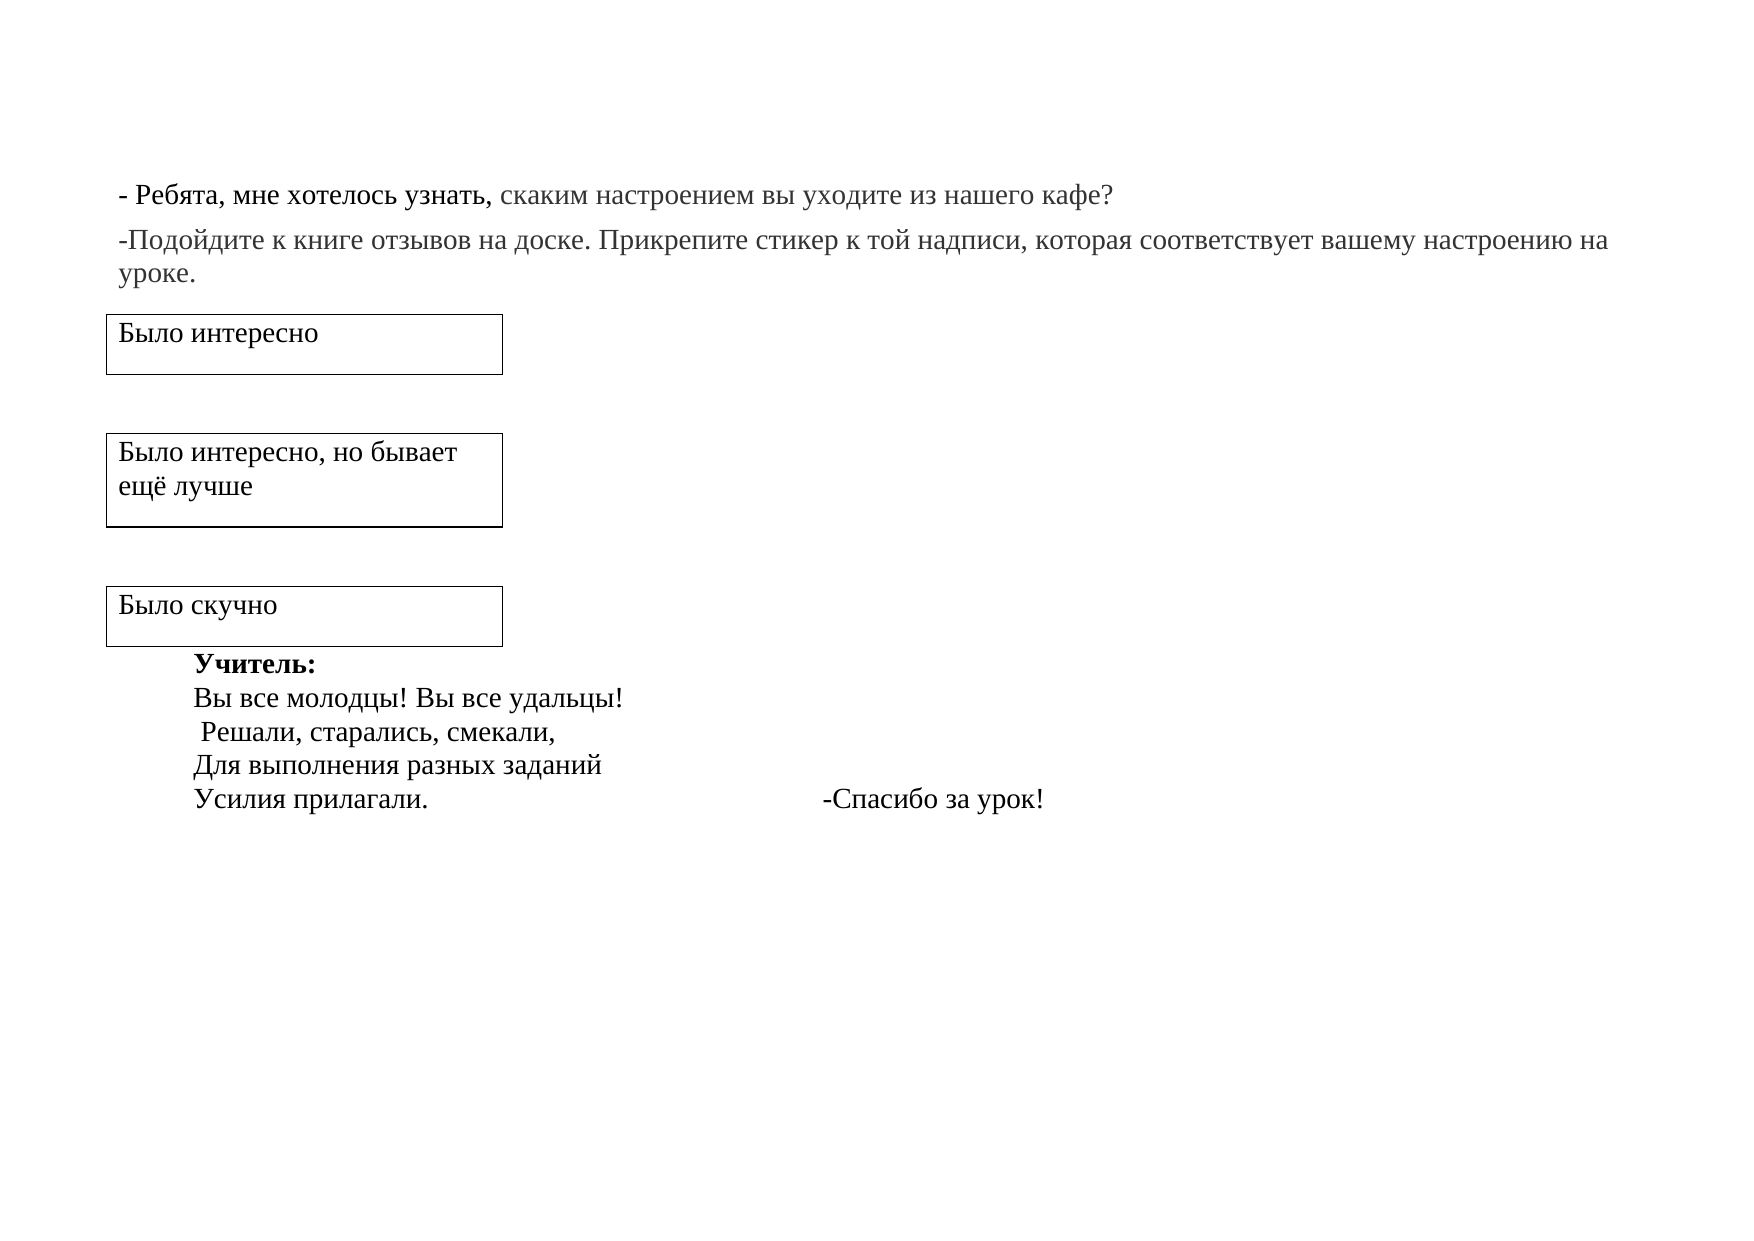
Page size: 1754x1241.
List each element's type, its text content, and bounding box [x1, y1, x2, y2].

table_header Было скучно [107, 587, 502, 646]
table_header Было интересно, но бывает ещё лучше [107, 434, 502, 526]
table_header Было интересно [107, 315, 502, 374]
list Усилия прилагали. -Спасибо за урок! [193, 781, 1636, 814]
list Учитель: [193, 647, 1636, 680]
list Вы все молодцы! Вы все удальцы! [193, 680, 1636, 714]
text -Подойдите к книге отзывов на доске. Прикрепите стикер к той надписи, которая соответствует вашему настроению на уроке. [118, 222, 1636, 289]
list Решали, старались, смекали, [193, 714, 1636, 747]
list Для выполнения разных заданий [193, 747, 1636, 781]
text - Ребята, мне хотелось узнать, скаким настроением вы уходите из нашего кафе? [118, 177, 1636, 211]
